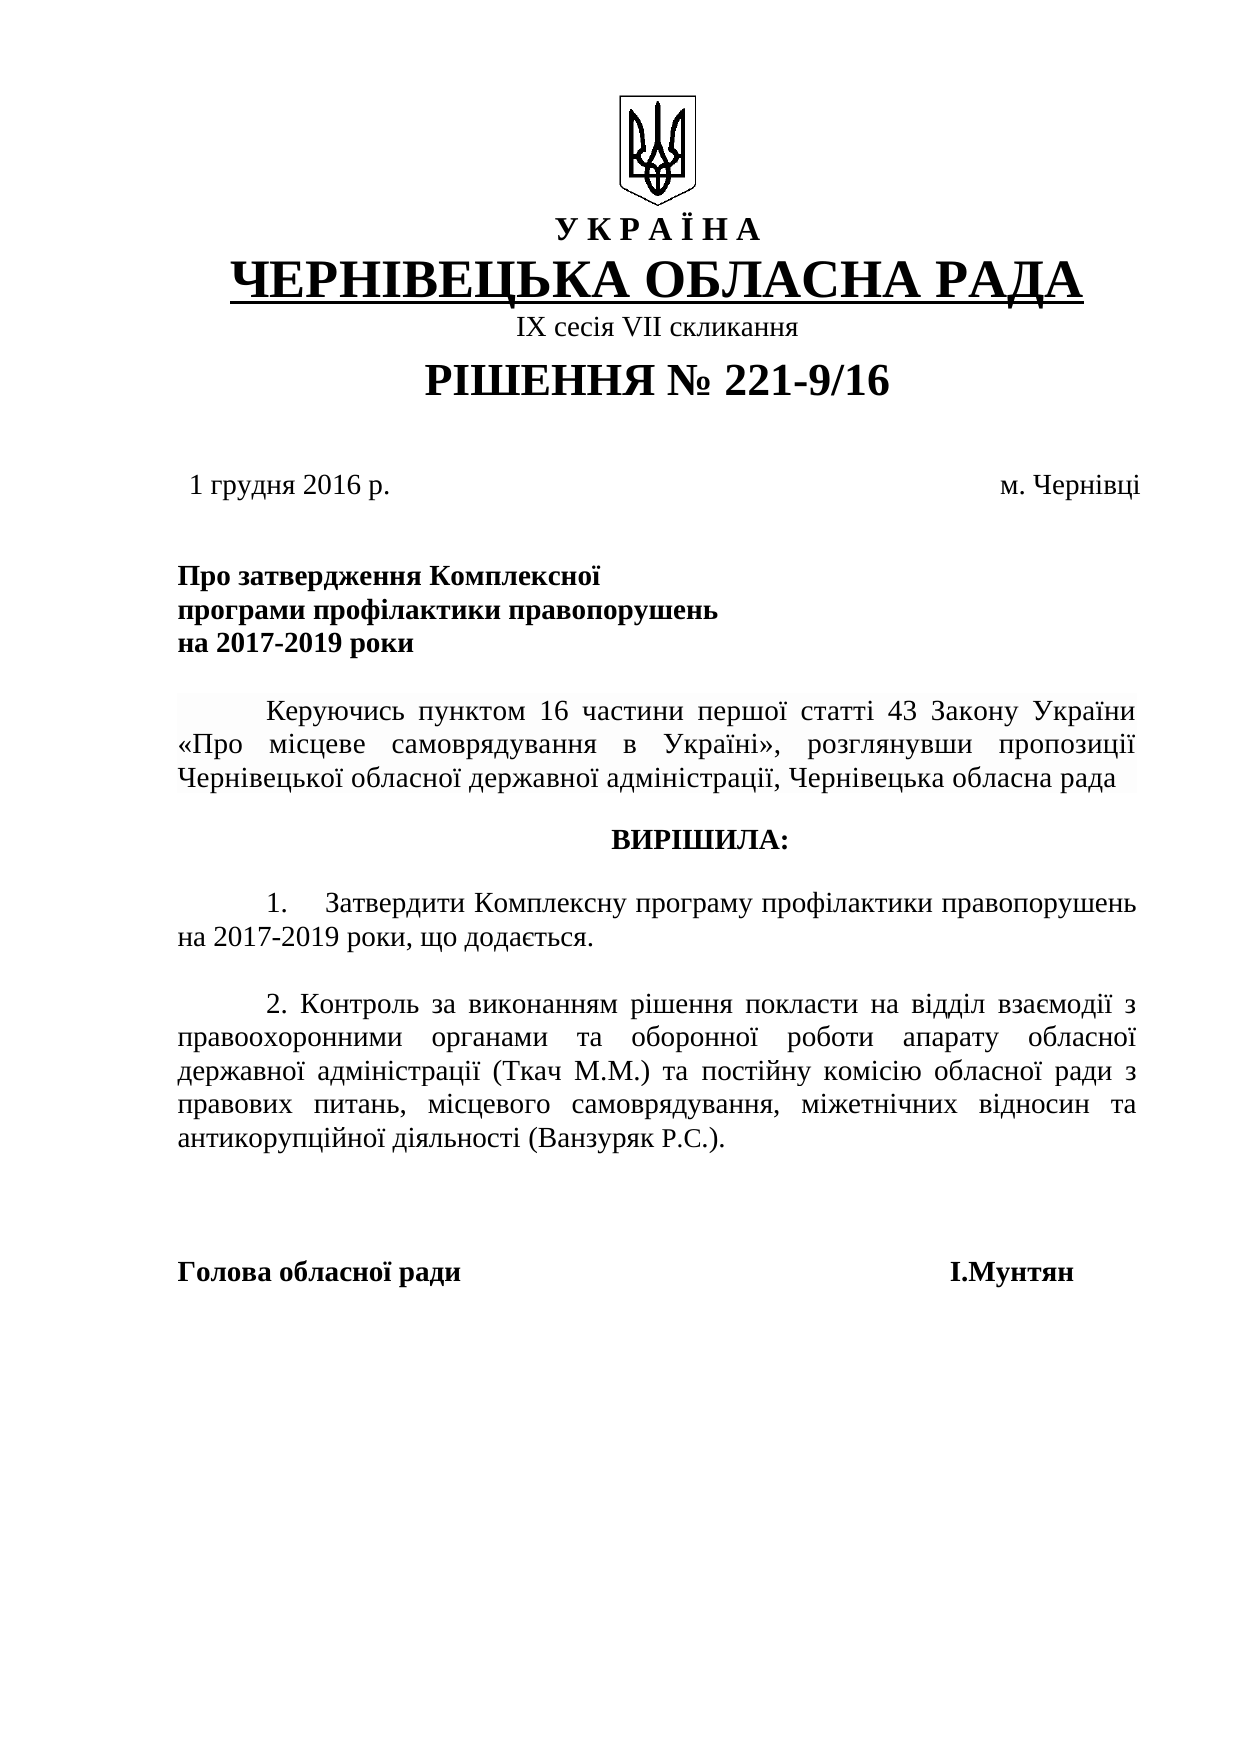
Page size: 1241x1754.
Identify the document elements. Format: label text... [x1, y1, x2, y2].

list Затвердити Комплексну програму профілактики правопорушень на 2017-2019 роки, що додається. [177, 885, 1137, 952]
text ВИРІШИЛА: [177, 822, 1137, 856]
text IX сесія VІІ скликання [177, 309, 1137, 343]
text на 2017-2019 роки [177, 626, 1137, 659]
table_header 1 грудня 2016 р. [177, 468, 610, 501]
subtitle Керуючись пунктом 16 частини першої статті 43 Закону України «Про місцеве самоврядування в Україні», розглянувши пропозиції Чернівецької обласної державної адміністрації, Чернівецька обласна рада [177, 693, 1137, 793]
text Голова обласної ради І.Мунтян [177, 1254, 1137, 1288]
text 2. Контроль за виконанням рішення покласти на відділ взаємодії з правоохоронними органами та оборонної роботи апарату обласної державної адміністрації (Ткач М.М.) та постійну комісію обласної ради з правових питань, місцевого самоврядування, міжетнічних відносин та антикорупційної діяльності (Ванзуряк Р.С.). [521, 1120, 1137, 1153]
text РІШЕННЯ № 221-9/16 [177, 352, 1137, 405]
text У К Р А Ї Н А [177, 209, 1137, 247]
text програми профілактики правопорушень [177, 592, 1137, 626]
text Про затвердження Комплексної [177, 558, 1137, 592]
picture [617, 93, 698, 209]
text 2. Контроль за виконанням рішення покласти на відділ взаємодії з правоохоронними органами та оборонної роботи апарату обласної державної адміністрації (Ткач М.М.) та постійну комісію обласної ради з правових питань, місцевого самоврядування, міжетнічних відносин та антикорупційної діяльності (Ванзуряк Р.С.). [177, 986, 1137, 1086]
table_header м. Чернівці [610, 468, 1152, 501]
text ЧЕРНІВЕЦЬКА ОБЛАСНА РАДА [177, 247, 1137, 309]
